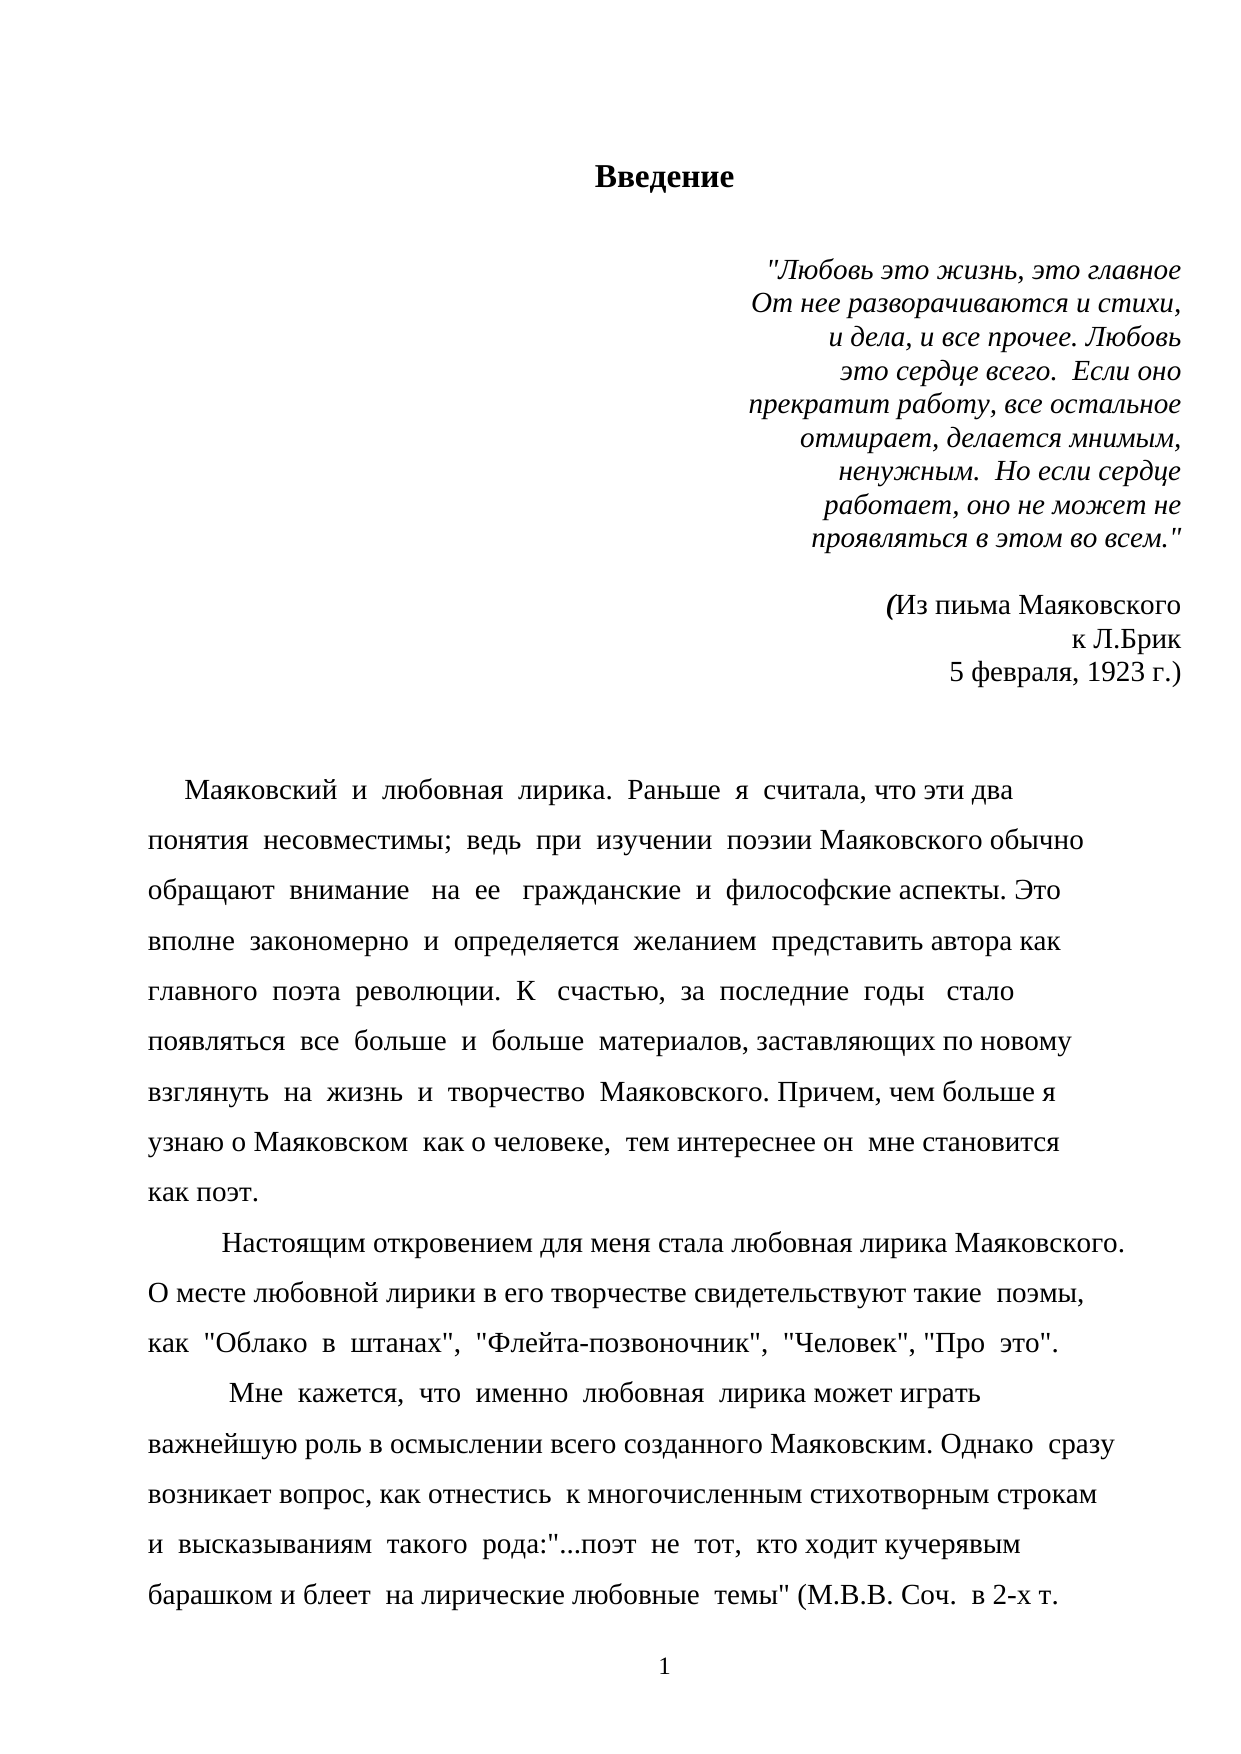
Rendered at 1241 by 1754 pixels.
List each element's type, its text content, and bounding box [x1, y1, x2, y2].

text и дела, и все прочее. Любовь [148, 319, 1181, 353]
text О месте любовной лирики в его творчестве свидетельствуют такие поэмы, [148, 1275, 1181, 1308]
text как поэт. [148, 1174, 1181, 1208]
text появляться все больше и больше материалов, заставляющих по новому [148, 1023, 1181, 1057]
text узнаю о Маяковском как о человеке, тем интереснее он мне становится [148, 1124, 1181, 1158]
text Мне кажется, что именно любовная лирика может играть [148, 1376, 1181, 1409]
text прекратит работу, все остальное [148, 386, 1181, 420]
text это сердце всего. Если оно [148, 353, 1181, 386]
text отмирает, делается мнимым, [148, 420, 1181, 453]
text как "Облако в штанах", "Флейта-позвоночник", "Человек", "Про это". [148, 1325, 1181, 1359]
text главного поэта революции. К счастью, за последние годы стало [148, 973, 1181, 1007]
text Введение [148, 156, 1181, 195]
text работает, оно не может не [148, 487, 1181, 520]
text важнейшую роль в осмыслении всего созданного Маяковским. Однако сразу [148, 1426, 1181, 1459]
text (Из пиьма Маяковского [148, 587, 1181, 621]
text Настоящим откровением для меня стала любовная лирика Маяковского. [148, 1225, 1181, 1258]
text взглянуть на жизнь и творчество Маяковского. Причем, чем больше я [148, 1074, 1181, 1107]
text От нее разворачиваются и стихи, [148, 286, 1181, 319]
text и высказываниям такого рода:"...поэт не тот, кто ходит кучерявым [148, 1527, 1181, 1560]
text к Л.Брик [148, 621, 1181, 654]
text обращают внимание на ее гражданские и философские аспекты. Это [148, 872, 1181, 906]
text "Любовь это жизнь, это главное [148, 252, 1181, 286]
text вполне закономерно и определяется желанием представить автора как [148, 923, 1181, 956]
text барашком и блеет на лирические любовные темы" (М.В.В. Соч. в 2-х т. [148, 1577, 1181, 1610]
text ненужным. Но если сердце [148, 453, 1181, 487]
text 5 февраля, .) [148, 654, 1181, 688]
text Маяковский и любовная лирика. Раньше я считала, что эти два [148, 772, 1181, 805]
text понятия несовместимы; ведь при изучении поэзии Маяковского обычно [148, 822, 1181, 856]
text проявляться в этом во всем." [148, 520, 1181, 554]
text возникает вопрос, как отнестись к многочисленным стихотворным строкам [148, 1476, 1181, 1510]
